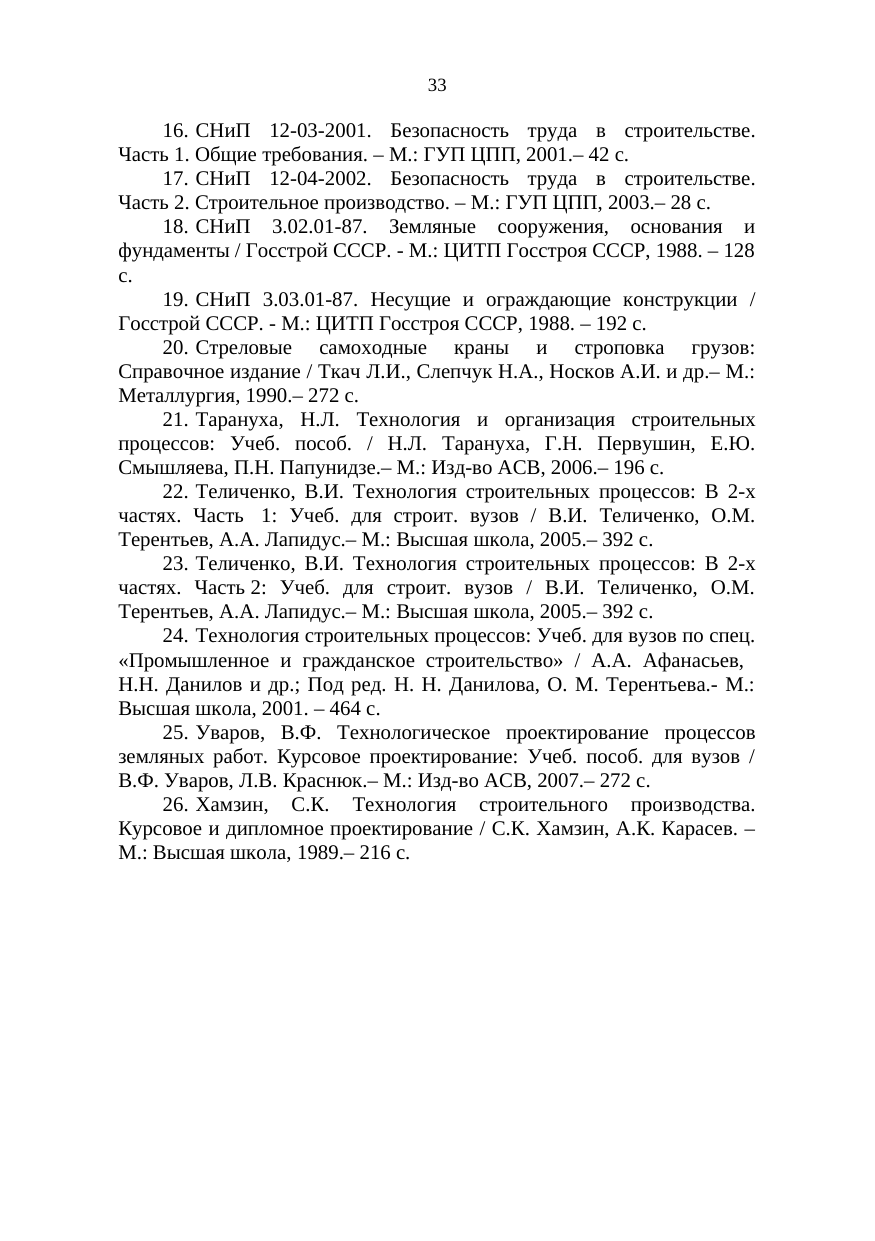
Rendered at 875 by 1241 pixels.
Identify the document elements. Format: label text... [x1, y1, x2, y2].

list Теличенко, В.И. Технология строительных процессов: В 2-х частях. Часть 1: Учеб. для строит. вузов / В.И. Теличенко, О.М. Терентьев, А.А. Лапидус.– М.: Высшая школа, 2005.– 392 с. [118, 479, 756, 551]
list Хамзин, С.К. Технология строительного производства. Курсовое и дипломное проектирование / С.К. Хамзин, А.К. Карасев. – М.: Высшая школа, 1989.– 216 с. [118, 792, 756, 864]
list Тарануха, Н.Л. Технология и организация строительных процессов: Учеб. пособ. / Н.Л. Тарануха, Г.Н. Первушин, Е.Ю. Смышляева, П.Н. Папунидзе.– М.: Изд-во АСВ, 2006.– 196 с. [118, 407, 756, 479]
list СНиП 12-03-2001. Безопасность труда в строительстве. Часть 1. Общие требования. – М.: ГУП ЦПП, 2001.– 42 с. [118, 118, 756, 166]
list Технология строительных процессов: Учеб. для вузов по спец. «Промышленное и гражданское строительство» / А.А. Афанасьев, Н.Н. Данилов и др.; Под ред. Н. Н. Данилова, О. М. Терентьева.- М.: Высшая школа, 2001. – 464 с. [118, 623, 756, 720]
list СНиП 3.02.01-87. Земляные сооружения, основания и фундаменты / Госстрой СССР. - М.: ЦИТП Госстроя СССР, 1988. – 128 с. [118, 214, 756, 287]
list Стреловые самоходные краны и строповка грузов: Справочное издание / Ткач Л.И., Слепчук Н.А., Носков А.И. и др.– М.: Металлургия, 1990.– 272 с. [118, 335, 756, 407]
list Уваров, В.Ф. Технологическое проектирование процессов земляных работ. Курсовое проектирование: Учеб. пособ. для вузов / В.Ф. Уваров, Л.В. Краснюк.– М.: Изд-во АСВ, 2007.– 272 с. [118, 720, 756, 792]
list Теличенко, В.И. Технология строительных процессов: В 2-х частях. Часть 2: Учеб. для строит. вузов / В.И. Теличенко, О.М. Терентьев, А.А. Лапидус.– М.: Высшая школа, 2005.– 392 с. [118, 551, 756, 623]
list СНиП 3.03.01-87. Несущие и ограждающие конструкции / Госстрой СССР. - М.: ЦИТП Госстроя СССР, 1988. – 192 с. [118, 287, 756, 335]
list СНиП 12-04-2002. Безопасность труда в строительстве. Часть 2. Строительное производство. – М.: ГУП ЦПП, 2003.– 28 с. [118, 166, 756, 214]
